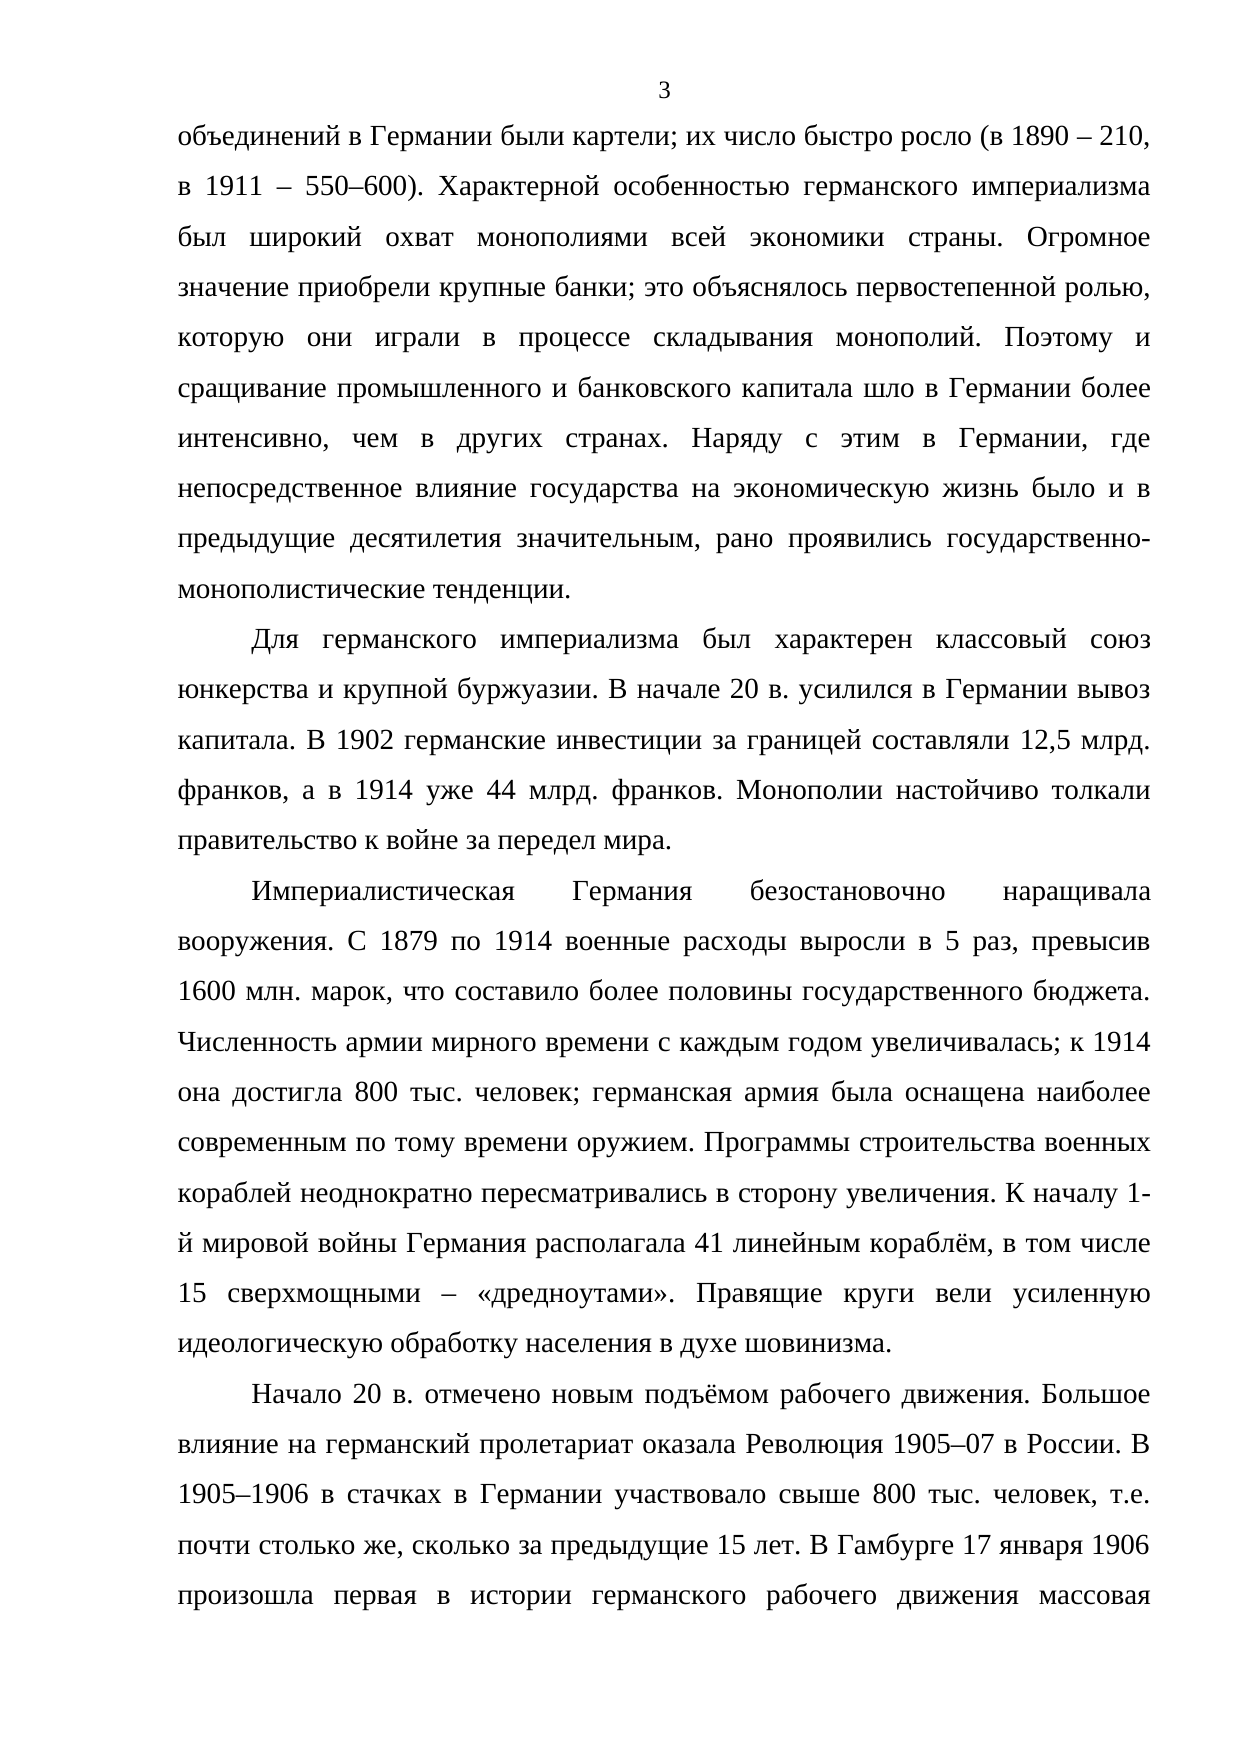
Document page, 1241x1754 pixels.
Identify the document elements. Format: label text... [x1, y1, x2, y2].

text Империалистическая Германия безостановочно наращивала вооружения. С 1879 по 1914 военные расходы выросли в 5 раз, превысив 1600 млн. марок, что составило более половины государственного бюджета. Численность армии мирного времени с каждым годом увеличивалась; к 1914 она достигла 800 тыс. человек; германская армия была оснащена наиболее современным по тому времени оружием. Программы строительства военных кораблей неоднократно пересматривались в сторону увеличения. К началу 1-й мировой войны Германия располагала 41 линейным кораблём, в том числе 15 сверхмощными – «дредноутами». Правящие круги вели усиленную идеологическую обработку населения в духе шовинизма. [177, 873, 1152, 1359]
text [177, 118, 1152, 604]
text Для германского империализма был характерен классовый союз юнкерства и крупной буржуазии. В начале 20 в. усилился в Германии вывоз капитала. В 1902 германские инвестиции за границей составляли 12,5 млрд. франков, а в 1914 уже 44 млрд. франков. Монополии настойчиво толкали правительство к войне за передел мира. [177, 621, 1152, 856]
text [177, 1376, 1152, 1611]
